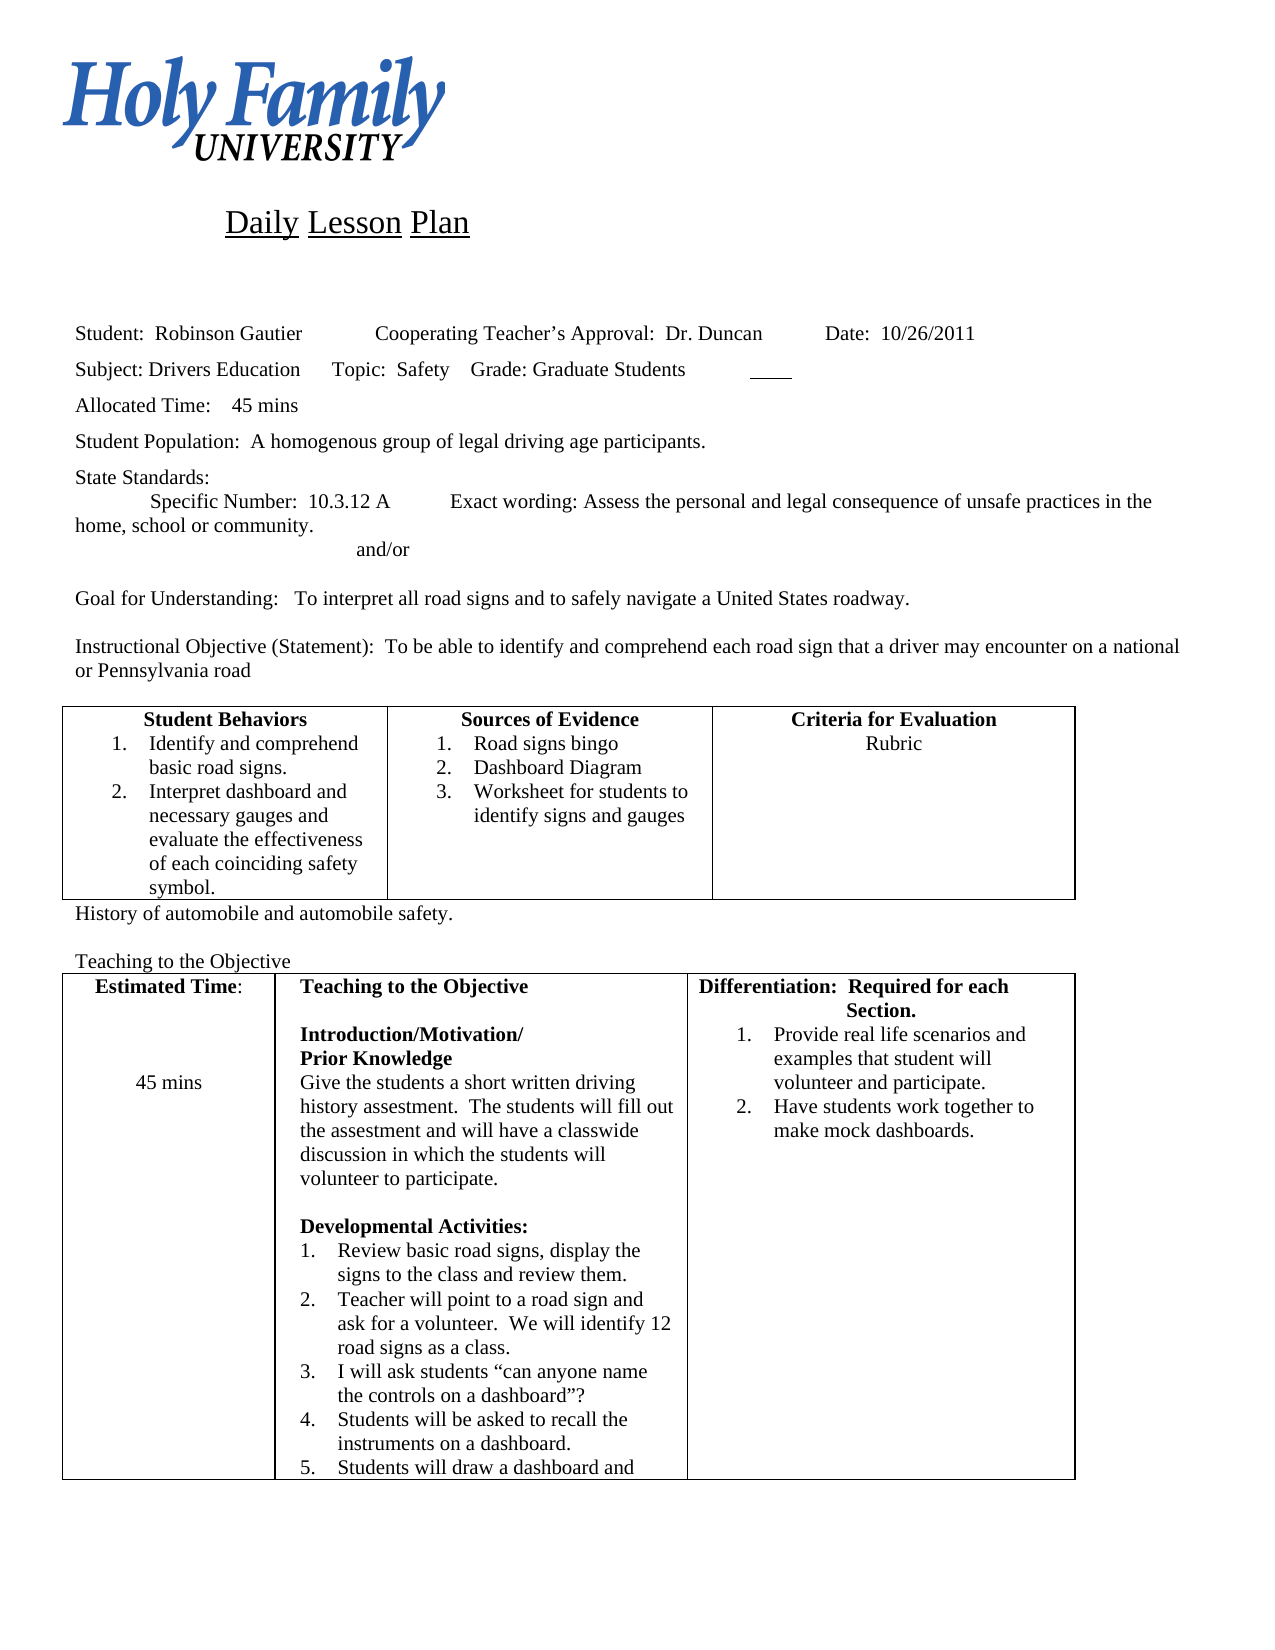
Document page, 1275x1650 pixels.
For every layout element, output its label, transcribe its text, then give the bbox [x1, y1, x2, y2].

text Subject: Drivers Education Topic: Safety Grade: Graduate Students [75, 357, 1200, 381]
text Allocated Time: 45 mins [75, 393, 1200, 417]
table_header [276, 974, 687, 1479]
text and/or [75, 537, 1200, 561]
text State Standards: [75, 465, 1200, 489]
text Daily Lesson Plan [75, 112, 862, 285]
text Instructional Objective (Statement): To be able to identify and comprehend each road sign that a driver may encounter on a national or Pennsylvania road [75, 634, 1200, 682]
table_header Student Behaviors Identify and comprehend basic road signs. Interpret dashboard and necessary gauges and evaluate the effectiveness of each coinciding safety symbol. [63, 707, 387, 899]
table_header Criteria for Evaluation Rubric [713, 707, 1074, 899]
table_header Sources of Evidence Road signs bingo Dashboard Diagram Worksheet for students to identify signs and gauges [388, 707, 712, 899]
text Teaching to the Objective [75, 948, 1200, 973]
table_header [688, 974, 1074, 1479]
text Student Population: A homogenous group of legal driving age participants. [75, 429, 1200, 453]
text Specific Number: 10.3.12 A Exact wording: Assess the personal and legal consequence of unsafe practices in the home, school or community. [75, 489, 1200, 537]
text Student: Robinson Gautier Cooperating Teacher’s Approval: Dr. Duncan Date: 10/26/2011 [75, 321, 1200, 345]
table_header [63, 974, 274, 1479]
picture [62, 56, 445, 161]
text History of automobile and automobile safety. [75, 900, 1200, 924]
text Goal for Understanding: To interpret all road signs and to safely navigate a United States roadway. [75, 586, 1200, 609]
